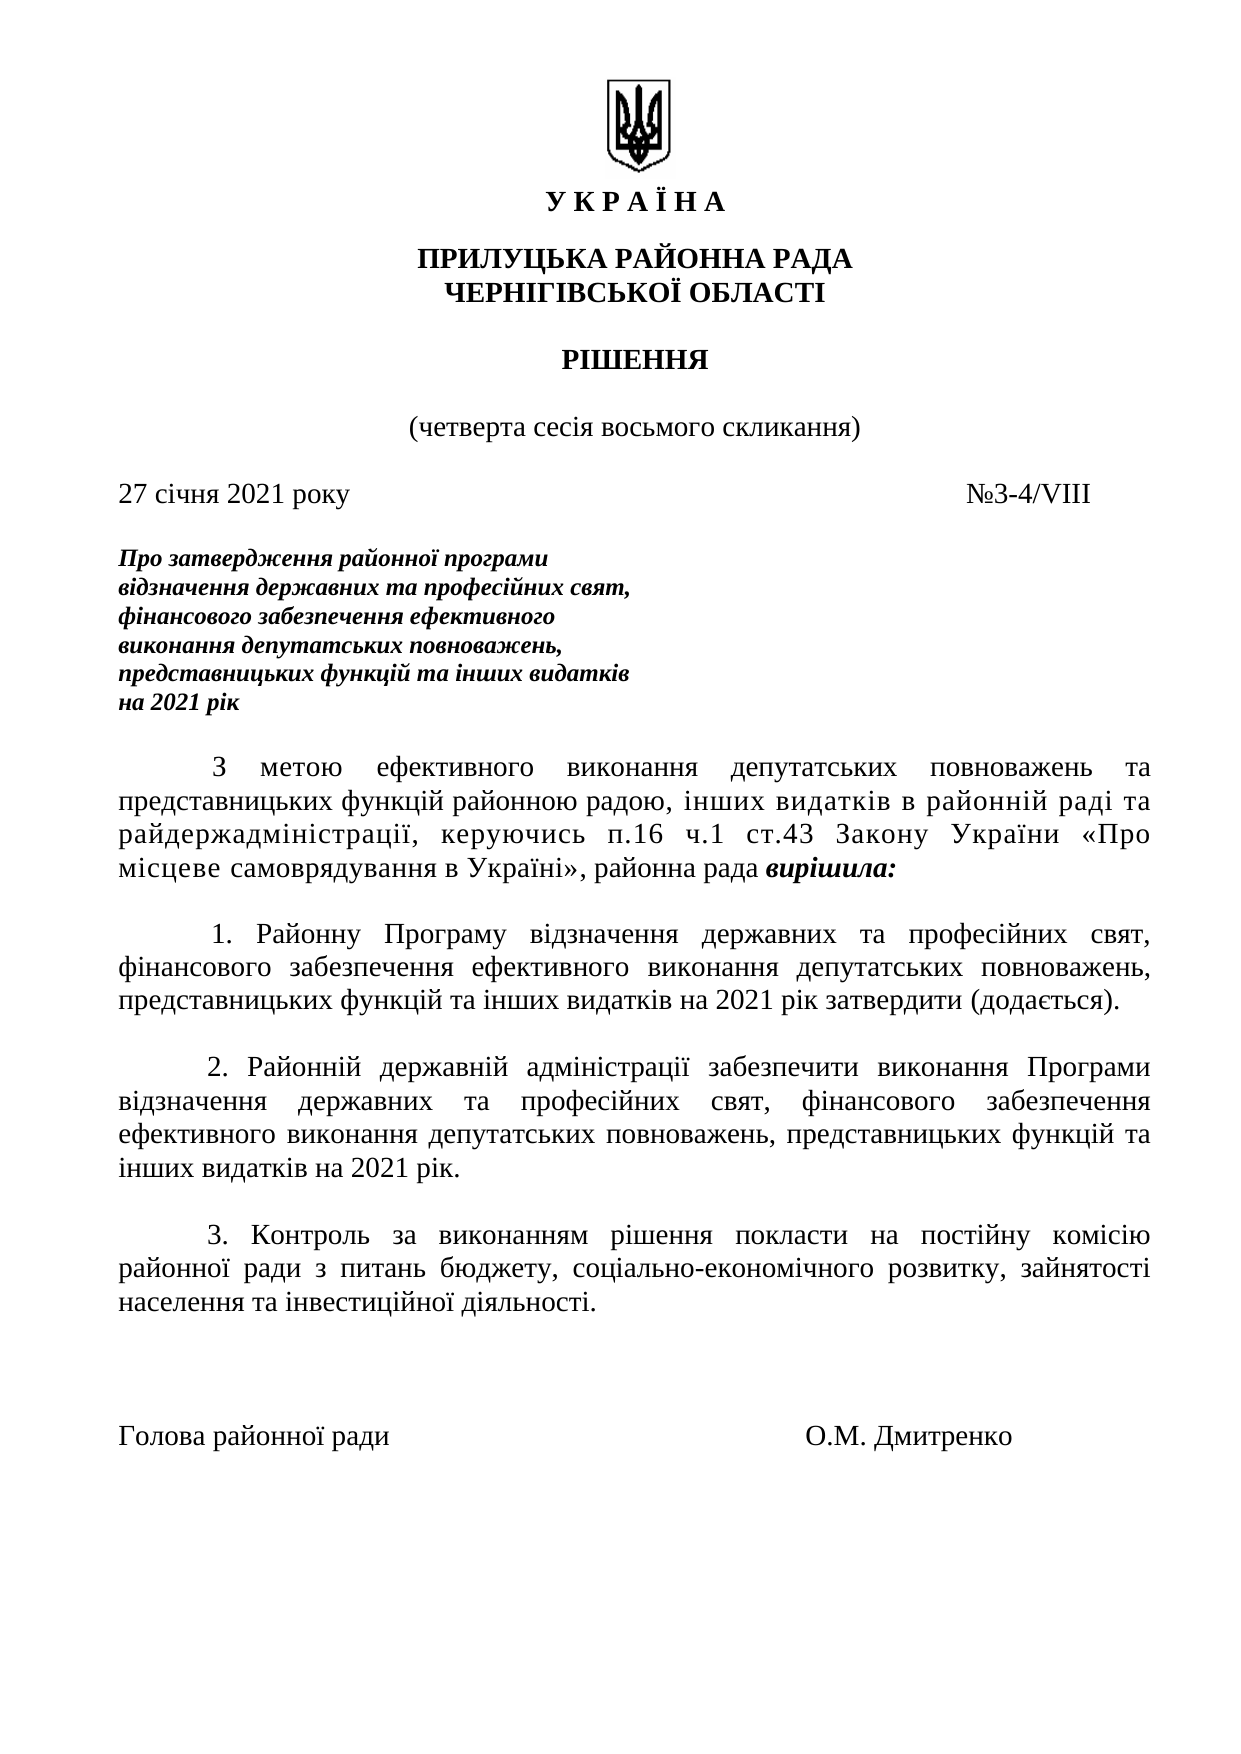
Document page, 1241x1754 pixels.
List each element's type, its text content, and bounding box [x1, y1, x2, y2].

text (четверта сесія восьмого скликання) [118, 409, 1152, 443]
text 2. Районній державній адміністрації забезпечити виконання Програми відзначення державних та професійних свят, фінансового забезпечення ефективного виконання депутатських повноважень, представницьких функцій та інших видатків на 2021 рік. [118, 1049, 1152, 1183]
text 1. Районну Програму відзначення державних та професійних свят, фінансового забезпечення ефективного виконання депутатських повноважень, представницьких функцій та інших видатків на 2021 рік затвердити (додається). [118, 917, 1152, 1016]
text відзначення державних та професійних свят, [118, 572, 1152, 601]
text фінансового забезпечення ефективного [118, 601, 1152, 630]
text 3. Контроль за виконанням рішення покласти на постійну комісію районної ради з питань бюджету, соціально-економічного розвитку, зайнятості населення та інвестиційної діяльності. [118, 1217, 1152, 1318]
text на 2021 рік [118, 687, 1152, 716]
text 27 січня 2021 року №3-4/VIIІ [118, 476, 1152, 510]
subtitle ПРИЛУЦЬКА РАЙОННА РАДА [118, 242, 1152, 275]
text Про затвердження районної програми [118, 543, 1152, 572]
text виконання депутатських повноважень, [118, 630, 1152, 658]
subtitle ЧЕРНІГІВСЬКОЇ ОБЛАСТІ [118, 275, 1152, 309]
text З метою ефективного виконання депутатських повноважень та представницьких функцій районною радою, інших видатків в районній раді та райдержадміністрації, керуючись п.16 ч.1 ст.43 Закону України «Про місцеве самоврядування в Україні», районна рада вирішила: [118, 749, 1152, 884]
text Голова районної ради О.М. Дмитренко [118, 1418, 1152, 1452]
text У К Р А Ї Н А [118, 184, 1152, 217]
text представницьких функцій та інших видатків [118, 658, 1152, 687]
picture [605, 77, 676, 179]
text РІШЕННЯ [118, 342, 1152, 376]
